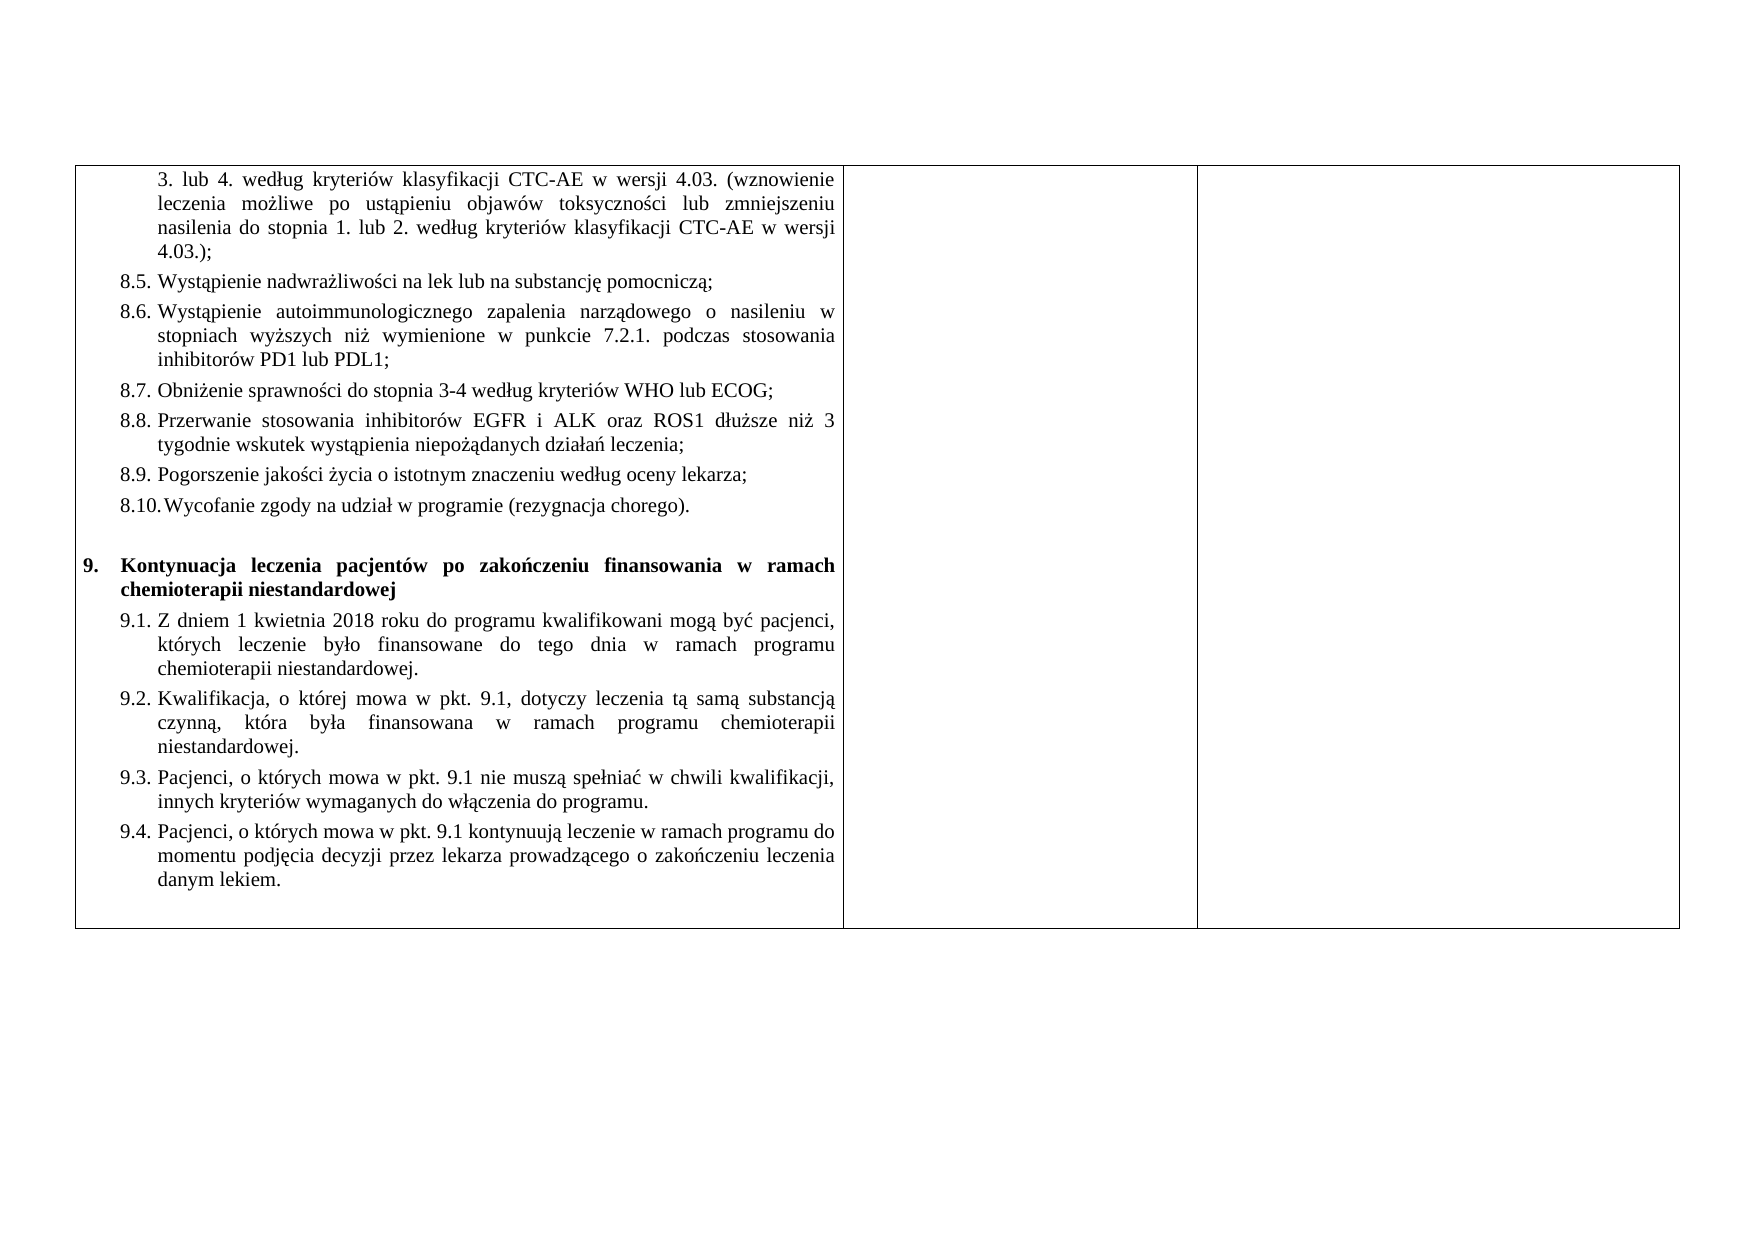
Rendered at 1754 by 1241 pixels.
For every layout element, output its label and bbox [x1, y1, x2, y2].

table_cell [1198, 166, 1679, 928]
table_cell [844, 166, 1197, 928]
table_cell [76, 166, 843, 928]
